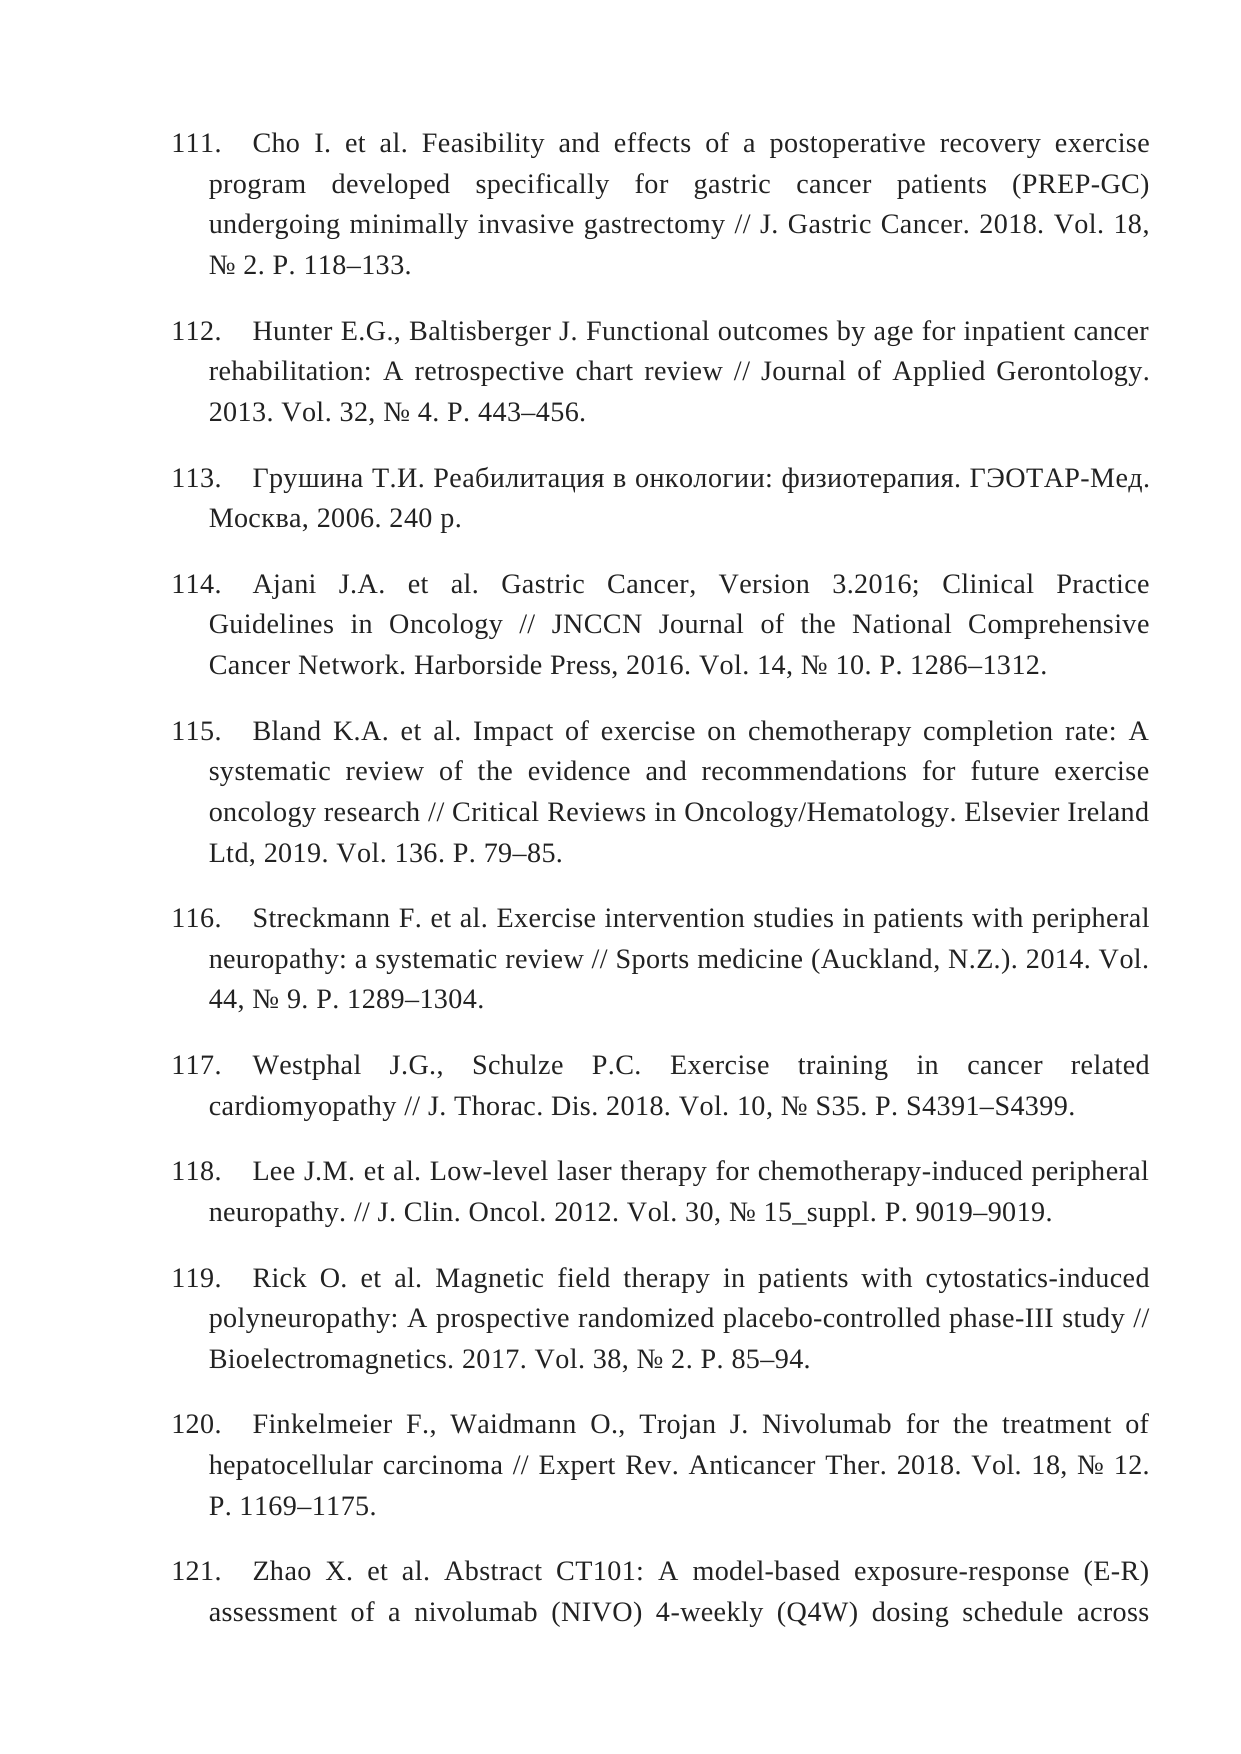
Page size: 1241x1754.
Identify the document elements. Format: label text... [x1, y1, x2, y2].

list Ajani J.A. et al. Gastric Cancer, Version 3.2016; Clinical Practice Guidelines in Oncology // JNCCN Journal of the National Comprehensive Cancer Network. Harborside Press, 2016. Vol. 14, № 10. P. 1286–1312. [171, 559, 1152, 681]
list Lee J.M. et al. Low-level laser therapy for chemotherapy-induced peripheral neuropathy. // J. Clin. Oncol. 2012. Vol. 30, № 15_suppl. P. 9019–9019. [171, 1146, 1152, 1227]
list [171, 1546, 1152, 1627]
list Hunter E.G., Baltisberger J. Functional outcomes by age for inpatient cancer rehabilitation: A retrospective chart review // Journal of Applied Gerontology. 2013. Vol. 32, № 4. P. 443–456. [171, 306, 1152, 427]
list Finkelmeier F., Waidmann O., Trojan J. Nivolumab for the treatment of hepatocellular carcinoma // Expert Rev. Anticancer Ther. 2018. Vol. 18, № 12. P. 1169–1175. [171, 1399, 1152, 1521]
list Westphal J.G., Schulze P.C. Exercise training in cancer related cardiomyopathy // J. Thorac. Dis. 2018. Vol. 10, № S35. P. S4391–S4399. [171, 1040, 1152, 1121]
list Грушина Т.И. Реабилитация в онкологии: физиотерапия. ГЭОТАР-Мед. Москва, 2006. 240 p. [171, 452, 1152, 534]
list Rick O. et al. Magnetic field therapy in patients with cytostatics-induced polyneuropathy: A prospective randomized placebo-controlled phase-III study // Bioelectromagnetics. 2017. Vol. 38, № 2. P. 85–94. [171, 1252, 1152, 1374]
list Streckmann F. et al. Exercise intervention studies in patients with peripheral neuropathy: a systematic review // Sports medicine (Auckland, N.Z.). 2014. Vol. 44, № 9. P. 1289–1304. [171, 893, 1152, 1015]
list Bland K.A. et al. Impact of exercise on chemotherapy completion rate: A systematic review of the evidence and recommendations for future exercise oncology research // Critical Reviews in Oncology/Hematology. Elsevier Ireland Ltd, 2019. Vol. 136. P. 79–85. [171, 706, 1152, 868]
list Cho I. et al. Feasibility and effects of a postoperative recovery exercise program developed specifically for gastric cancer patients (PREP-GC) undergoing minimally invasive gastrectomy // J. Gastric Cancer. 2018. Vol. 18, № 2. P. 118–133. [171, 118, 1152, 281]
